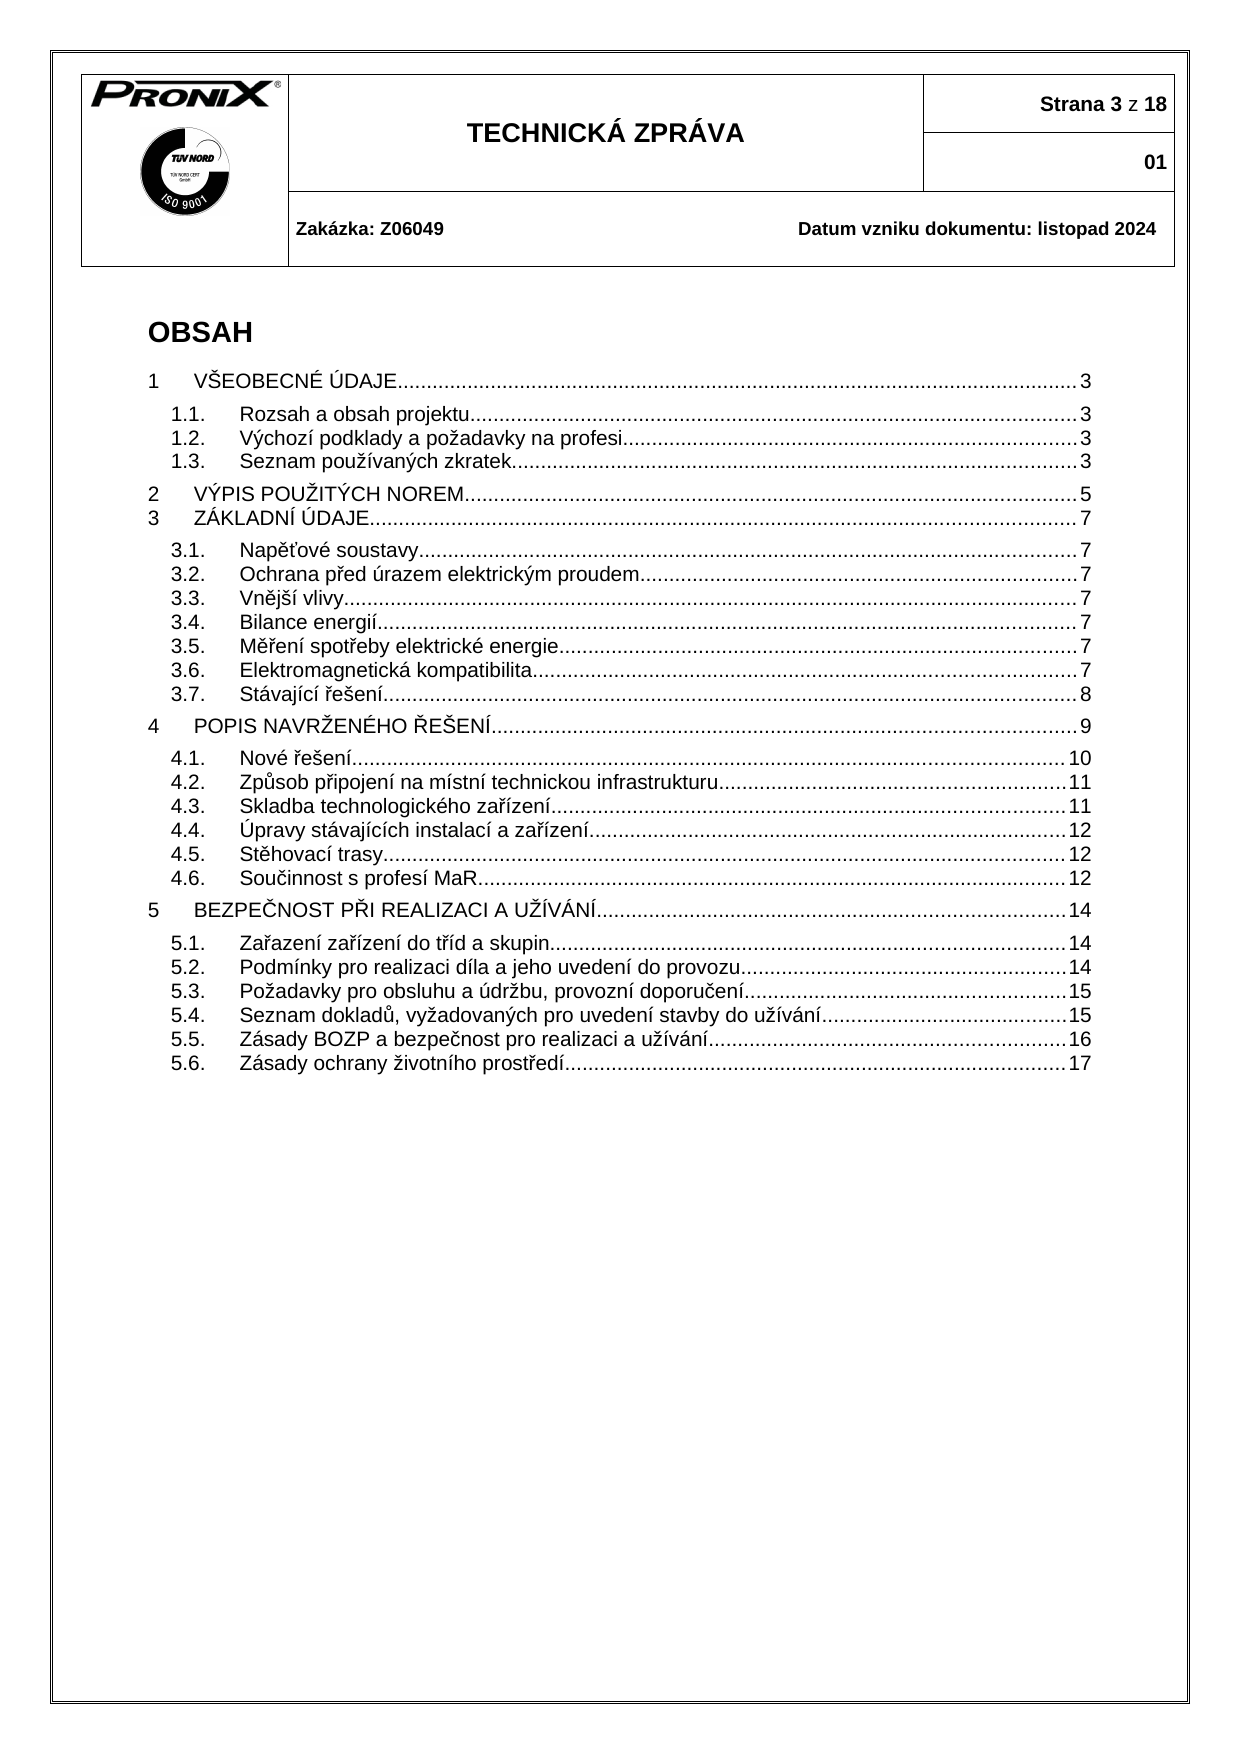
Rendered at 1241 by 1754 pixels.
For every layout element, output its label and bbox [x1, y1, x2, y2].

picture [89, 77, 282, 109]
picture [140, 127, 230, 216]
